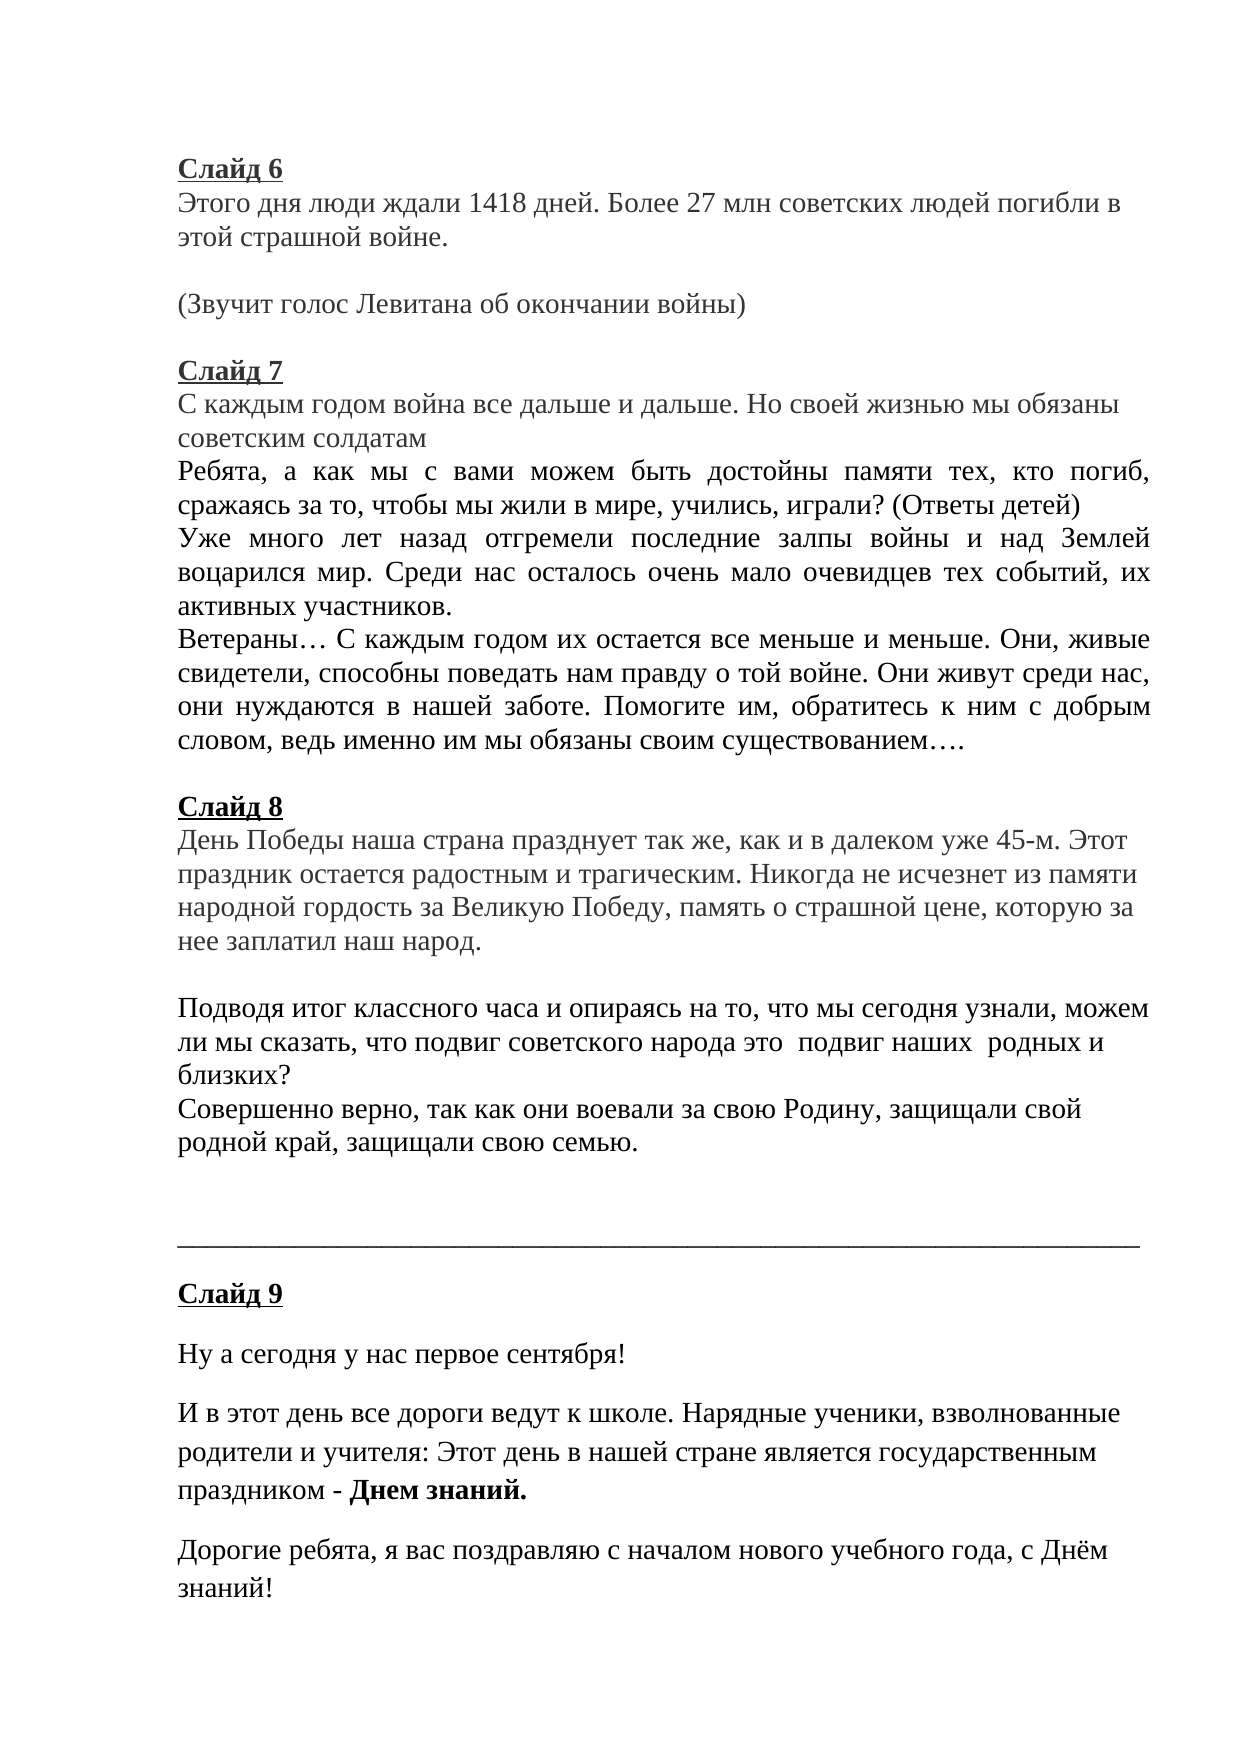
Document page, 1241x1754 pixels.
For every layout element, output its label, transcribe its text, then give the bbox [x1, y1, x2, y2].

text И в этот день все дороги ведут к школе. Нарядные ученики, взволнованные родители и учителя: Этот день в нашей стране является государственным праздником - Днем знаний. [177, 1395, 1152, 1506]
text Подводя итог классного часа и опираясь на то, что мы сегодня узнали, можем ли мы сказать, что подвиг советского народа это подвиг наших родных и близких? [177, 990, 1152, 1091]
text Слайд 8 [177, 789, 1152, 822]
text Слайд 7 [177, 353, 1152, 386]
text С каждым годом война все дальше и дальше. Но своей жизнью мы обязаны советским солдатам [177, 386, 1152, 453]
text Ветераны… С каждым годом их остается все меньше и меньше. Они, живые свидетели, способны поведать нам правду о той войне. Они живут среди нас, они нуждаются в нашей заботе. Помогите им, обратитесь к ним с добрым словом, ведь именно им мы обязаны своим существованием…. [177, 621, 1152, 755]
text Слайд 6 [177, 152, 1152, 185]
text Ну а сегодня у нас первое сентября! [177, 1336, 1152, 1369]
text Ребята, а как мы с вами можем быть достойны памяти тех, кто погиб, сражаясь за то, чтобы мы жили в мире, учились, играли? (Ответы детей) [177, 453, 1152, 521]
text __________________________________________________________________ [177, 1217, 1152, 1251]
text Уже много лет назад отгремели последние залпы войны и над Землей воцарился мир. Среди нас осталось очень мало очевидцев тех событий, их активных участников. [177, 521, 1152, 621]
text Совершенно верно, так как они воевали за свою Родину, защищали свой родной край, защищали свою семью. [177, 1091, 1152, 1158]
text Слайд 9 [177, 1277, 1152, 1310]
text (Звучит голос Левитана об окончании войны) [177, 286, 1152, 319]
text Дорогие ребята, я вас поздравляю с началом нового учебного года, с Днём знаний! [177, 1532, 1152, 1604]
text Этого дня люди ждали 1418 дней. Более 27 млн советских людей погибли в этой страшной войне. [177, 185, 1152, 252]
text День Победы наша страна празднует так же, как и в далеком уже 45-м. Этот праздник остается радостным и трагическим. Никогда не исчезнет из памяти народной гордость за Великую Победу, память о страшной цене, которую за нее заплатил наш народ. [177, 822, 1152, 957]
